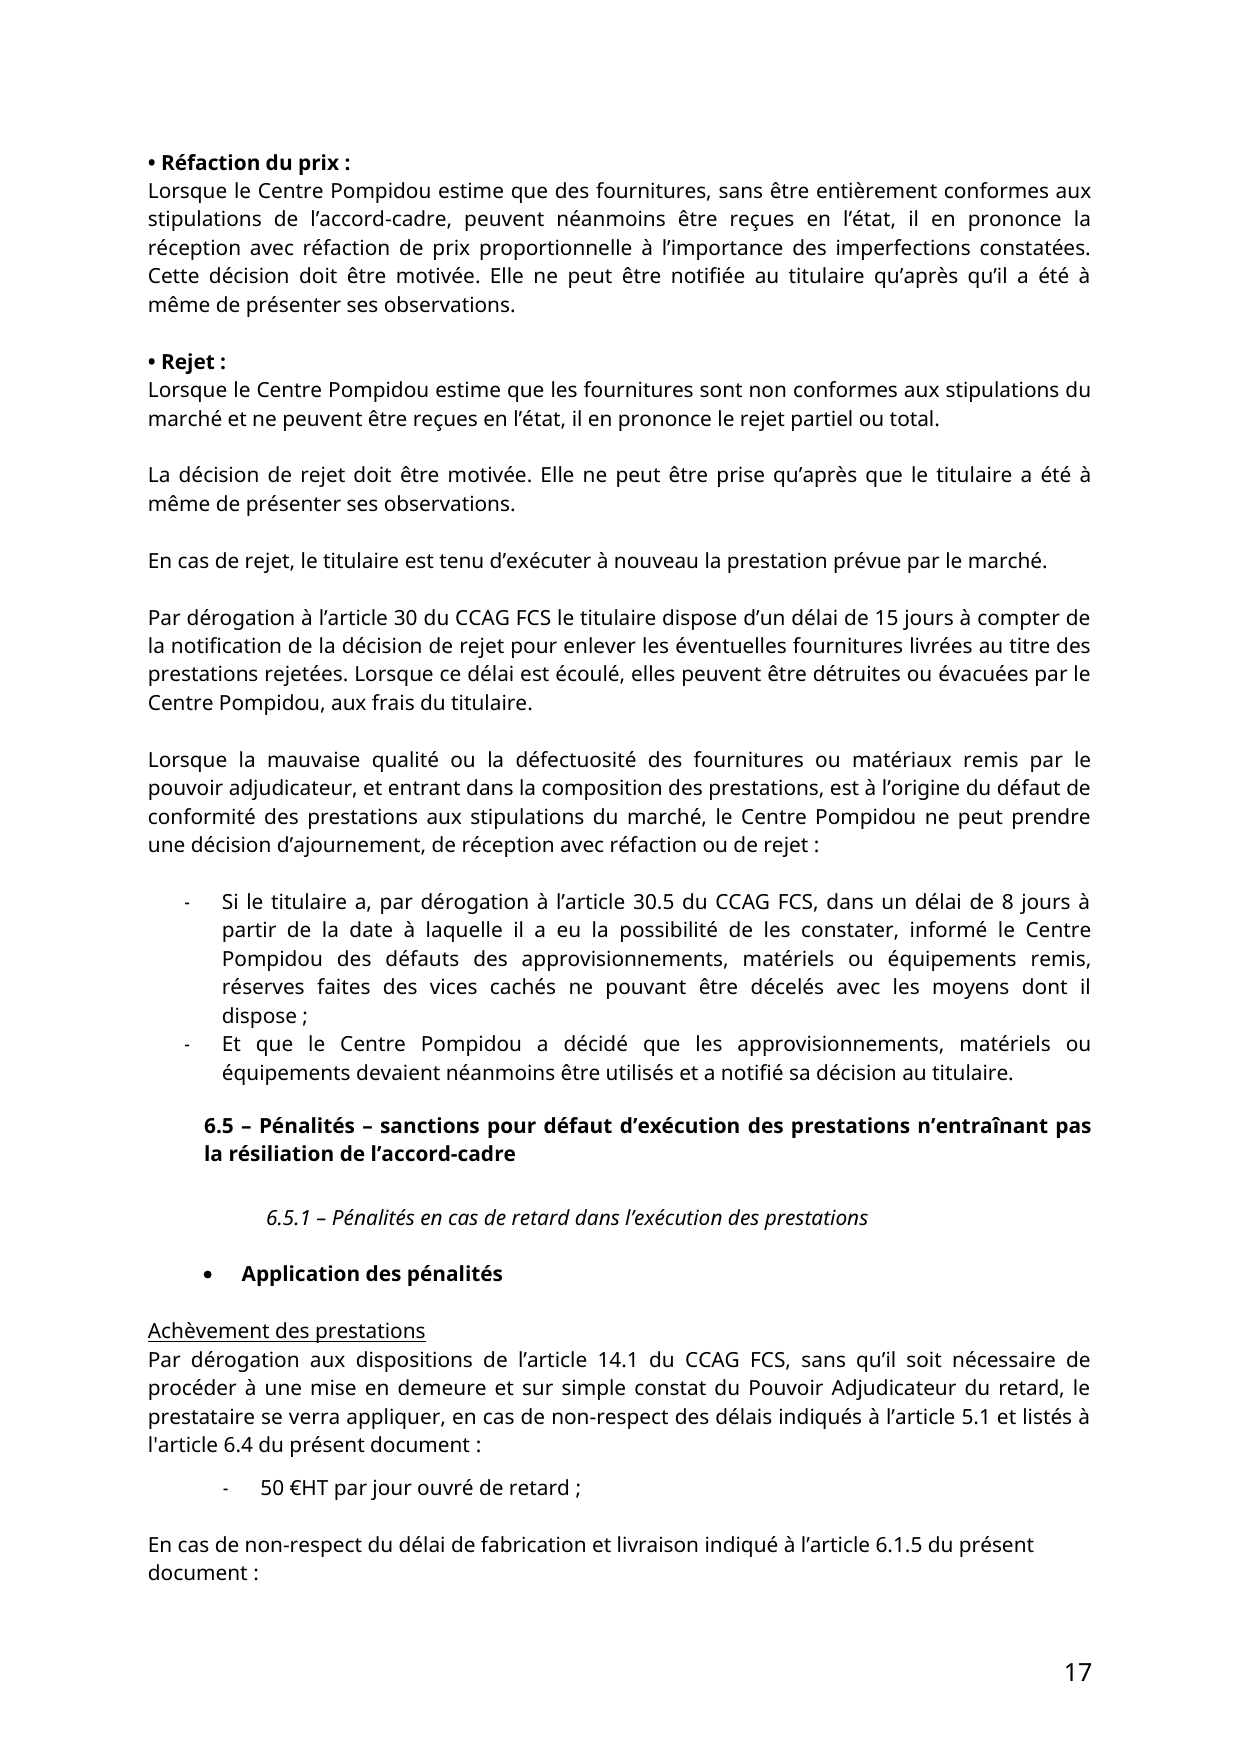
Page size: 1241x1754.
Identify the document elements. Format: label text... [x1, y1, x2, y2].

text Lorsque le Centre Pompidou estime que des fournitures, sans être entièrement conformes aux stipulations de l’accord-cadre, peuvent néanmoins être reçues en l’état, il en prononce la réception avec réfaction de prix proportionnelle à l’importance des imperfections constatées. Cette décision doit être motivée. Elle ne peut être notifiée au titulaire qu’après qu’il a été à même de présenter ses observations. [148, 176, 1092, 318]
text La décision de rejet doit être motivée. Elle ne peut être prise qu’après que le titulaire a été à même de présenter ses observations. [148, 461, 1092, 517]
text En cas de non-respect du délai de fabrication et livraison indiqué à l’article 6.1.5 du présent document : [148, 1530, 1092, 1587]
text Achèvement des prestations [148, 1316, 1092, 1345]
list Si le titulaire a, par dérogation à l’article 30.5 du CCAG FCS, dans un délai de 8 jours à partir de la date à laquelle il a eu la possibilité de les constater, informé le Centre Pompidou des défauts des approvisionnements, matériels ou équipements remis, réserves faites des vices cachés ne pouvant être décelés avec les moyens dont il dispose ; [184, 887, 1092, 1029]
text • Rejet : [148, 347, 1092, 375]
text Par dérogation à l’article 30 du CCAG FCS le titulaire dispose d’un délai de 15 jours à compter de la notification de la décision de rejet pour enlever les éventuelles fournitures livrées au titre des prestations rejetées. Lorsque ce délai est écoulé, elles peuvent être détruites ou évacuées par le Centre Pompidou, aux frais du titulaire. [148, 603, 1092, 716]
text En cas de rejet, le titulaire est tenu d’exécuter à nouveau la prestation prévue par le marché. [148, 546, 1092, 574]
list Application des pénalités [204, 1259, 1092, 1288]
text Par dérogation aux dispositions de l’article 14.1 du CCAG FCS, sans qu’il soit nécessaire de procéder à une mise en demeure et sur simple constat du Pouvoir Adjudicateur du retard, le prestataire se verra appliquer, en cas de non-respect des délais indiqués à l’article 5.1 et listés à l'article 6.4 du présent document : [148, 1345, 1092, 1459]
list 50 €HT par jour ouvré de retard ; [223, 1473, 1092, 1501]
text Lorsque la mauvaise qualité ou la défectuosité des fournitures ou matériaux remis par le pouvoir adjudicateur, et entrant dans la composition des prestations, est à l’origine du défaut de conformité des prestations aux stipulations du marché, le Centre Pompidou ne peut prendre une décision d’ajournement, de réception avec réfaction ou de rejet : [148, 745, 1092, 859]
text • Réfaction du prix : [148, 148, 1092, 176]
list Et que le Centre Pompidou a décidé que les approvisionnements, matériels ou équipements devaient néanmoins être utilisés et a notifié sa décision au titulaire. [184, 1029, 1092, 1086]
subtitle 6.5 – Pénalités – sanctions pour défaut d’exécution des prestations n’entraînant pas la résiliation de l’accord-cadre [204, 1111, 1092, 1168]
text Lorsque le Centre Pompidou estime que les fournitures sont non conformes aux stipulations du marché et ne peuvent être reçues en l’état, il en prononce le rejet partiel ou total. [148, 375, 1092, 432]
subtitle 6.5.1 – Pénalités en cas de retard dans l’exécution des prestations [266, 1203, 1092, 1231]
